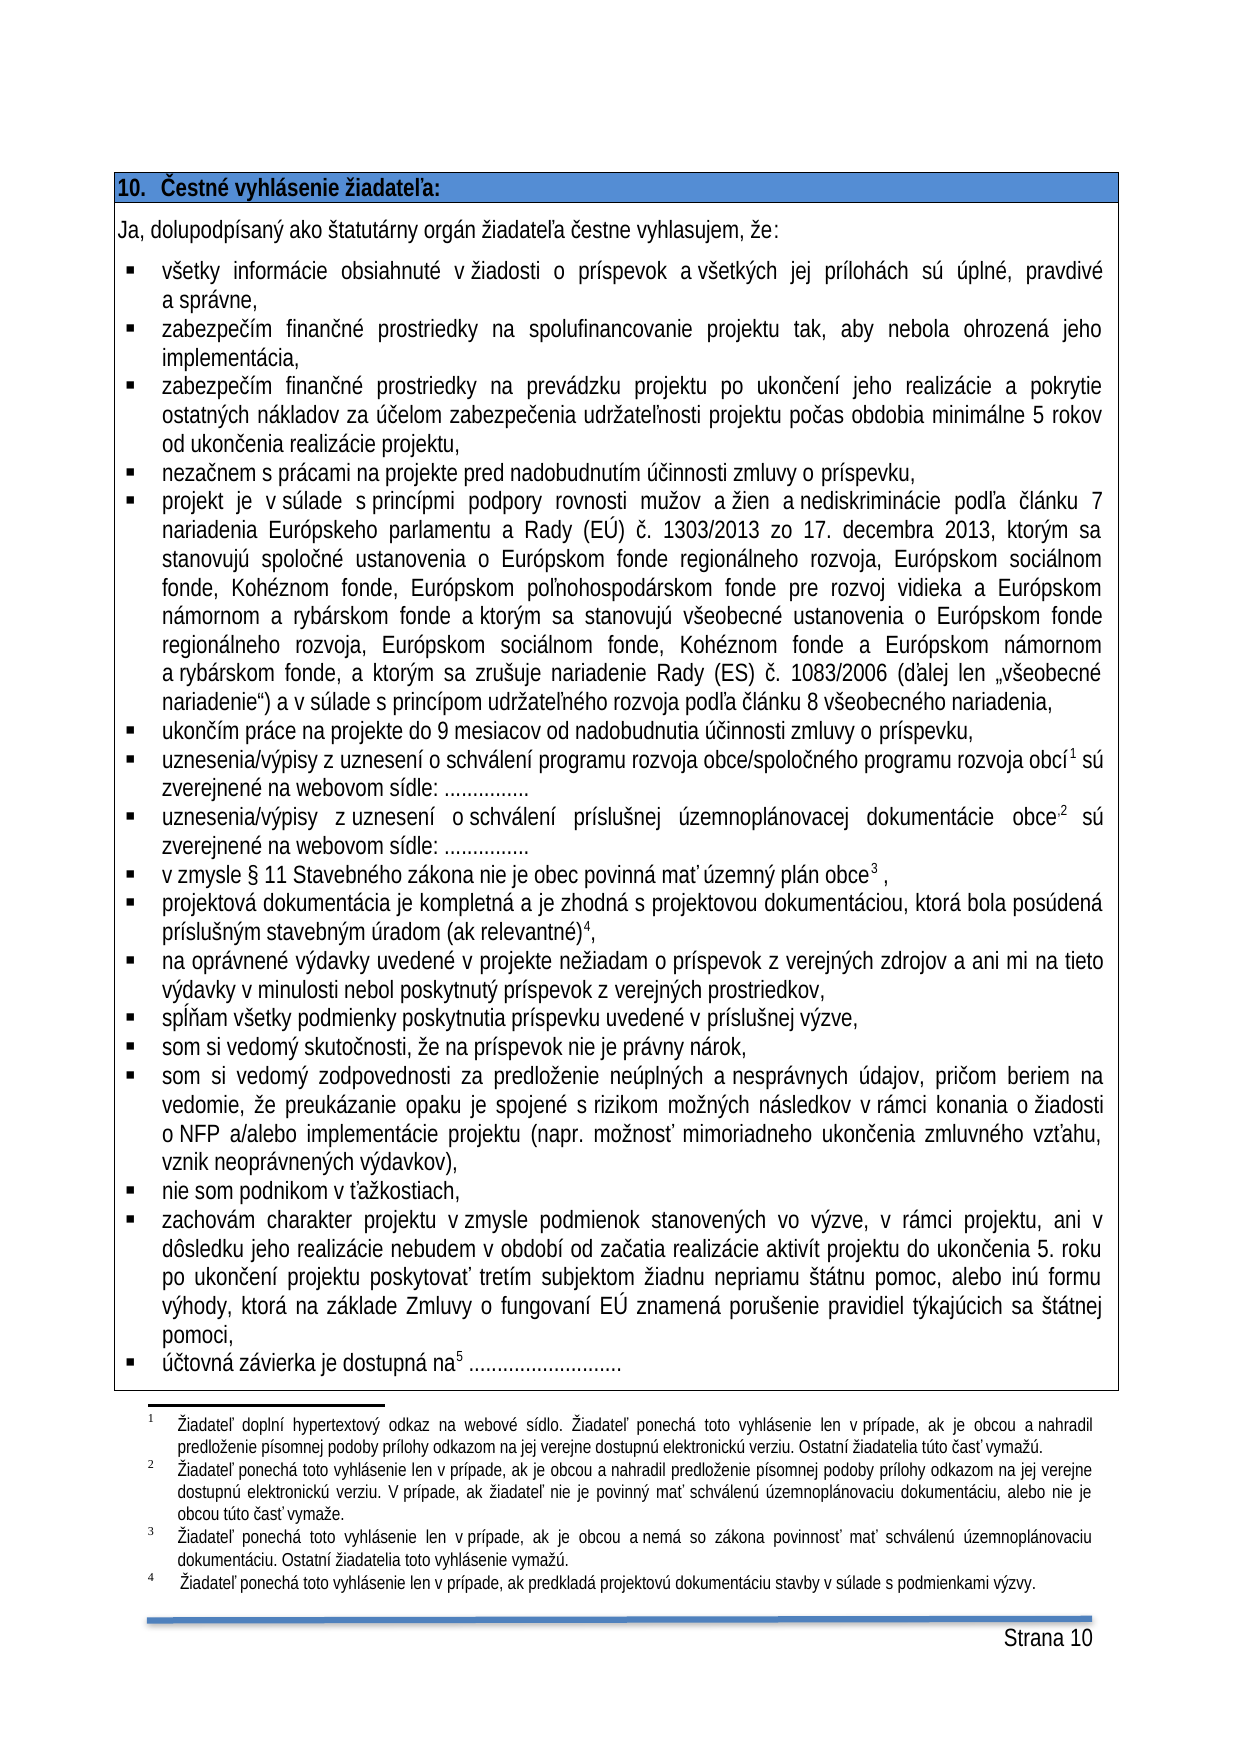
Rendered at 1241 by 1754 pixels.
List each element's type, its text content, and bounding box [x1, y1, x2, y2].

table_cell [115, 203, 1118, 1389]
table_header Čestné vyhlásenie žiadateľa: [115, 173, 1118, 202]
